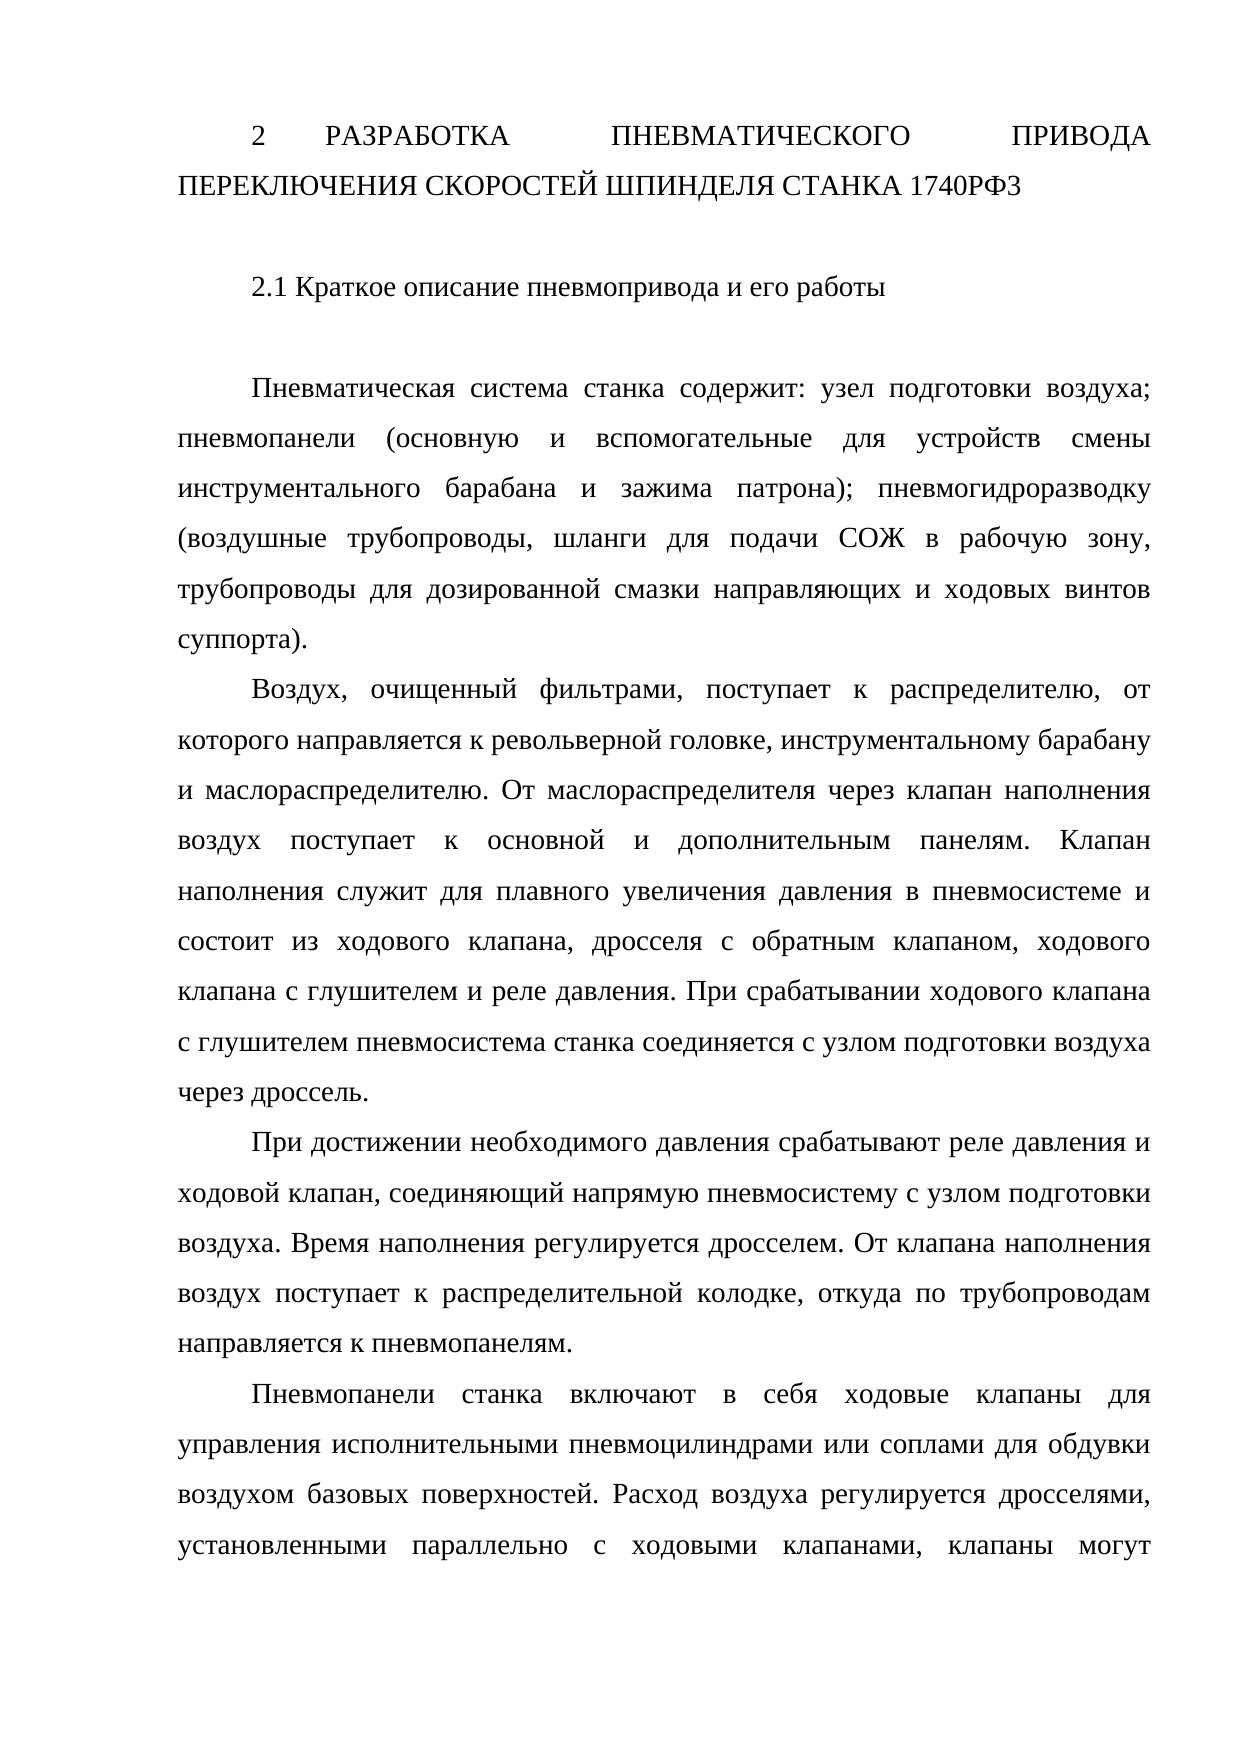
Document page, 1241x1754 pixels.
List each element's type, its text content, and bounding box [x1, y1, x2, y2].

text При достижении необходимого давления срабатывают реле давления и ходовой клапан, соединяющий напрямую пневмосистему с узлом подготовки воздуха. Время наполнения регулируется дросселем. От клапана наполнения воздух поступает к распределительной колодке, откуда по трубопроводам направляется к пневмопанелям. [177, 1124, 1152, 1359]
list РАЗРАБОТКА ПНЕВМАТИЧЕСКОГО ПРИВОДА ПЕРЕКЛЮЧЕНИЯ СКОРОСТЕЙ ШПИНДЕЛЯ СТАНКА 1740РФ3 [177, 118, 1152, 202]
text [177, 1376, 1152, 1560]
text Пневматическая система станка содержит: узел подготовки воздуха; пневмопанели (основную и вспомогательные для устройств смены инструментального барабана и зажима патрона); пневмогидроразводку (воздушные трубопроводы, шланги для подачи СОЖ в рабочую зону, трубопроводы для дозированной смазки направляющих и ходовых винтов суппорта). [177, 370, 1152, 655]
text 2.1 Краткое описание пневмопривода и его работы [177, 269, 1152, 303]
text Воздух, очищенный фильтрами, поступает к распределителю, от которого направляется к револьверной головке, инструментальному барабану и маслораспределителю. От маслораспределителя через клапан наполнения воздух поступает к основной и дополнительным панелям. Клапан наполнения служит для плавного увеличения давления в пневмосистеме и состоит из ходового клапана, дросселя с обратным клапаном, ходового клапана с глушителем и реле давления. При срабатывании ходового клапана с глушителем пневмосистема станка соединяется с узлом подготовки воздуха через дроссель. [177, 672, 1152, 1108]
